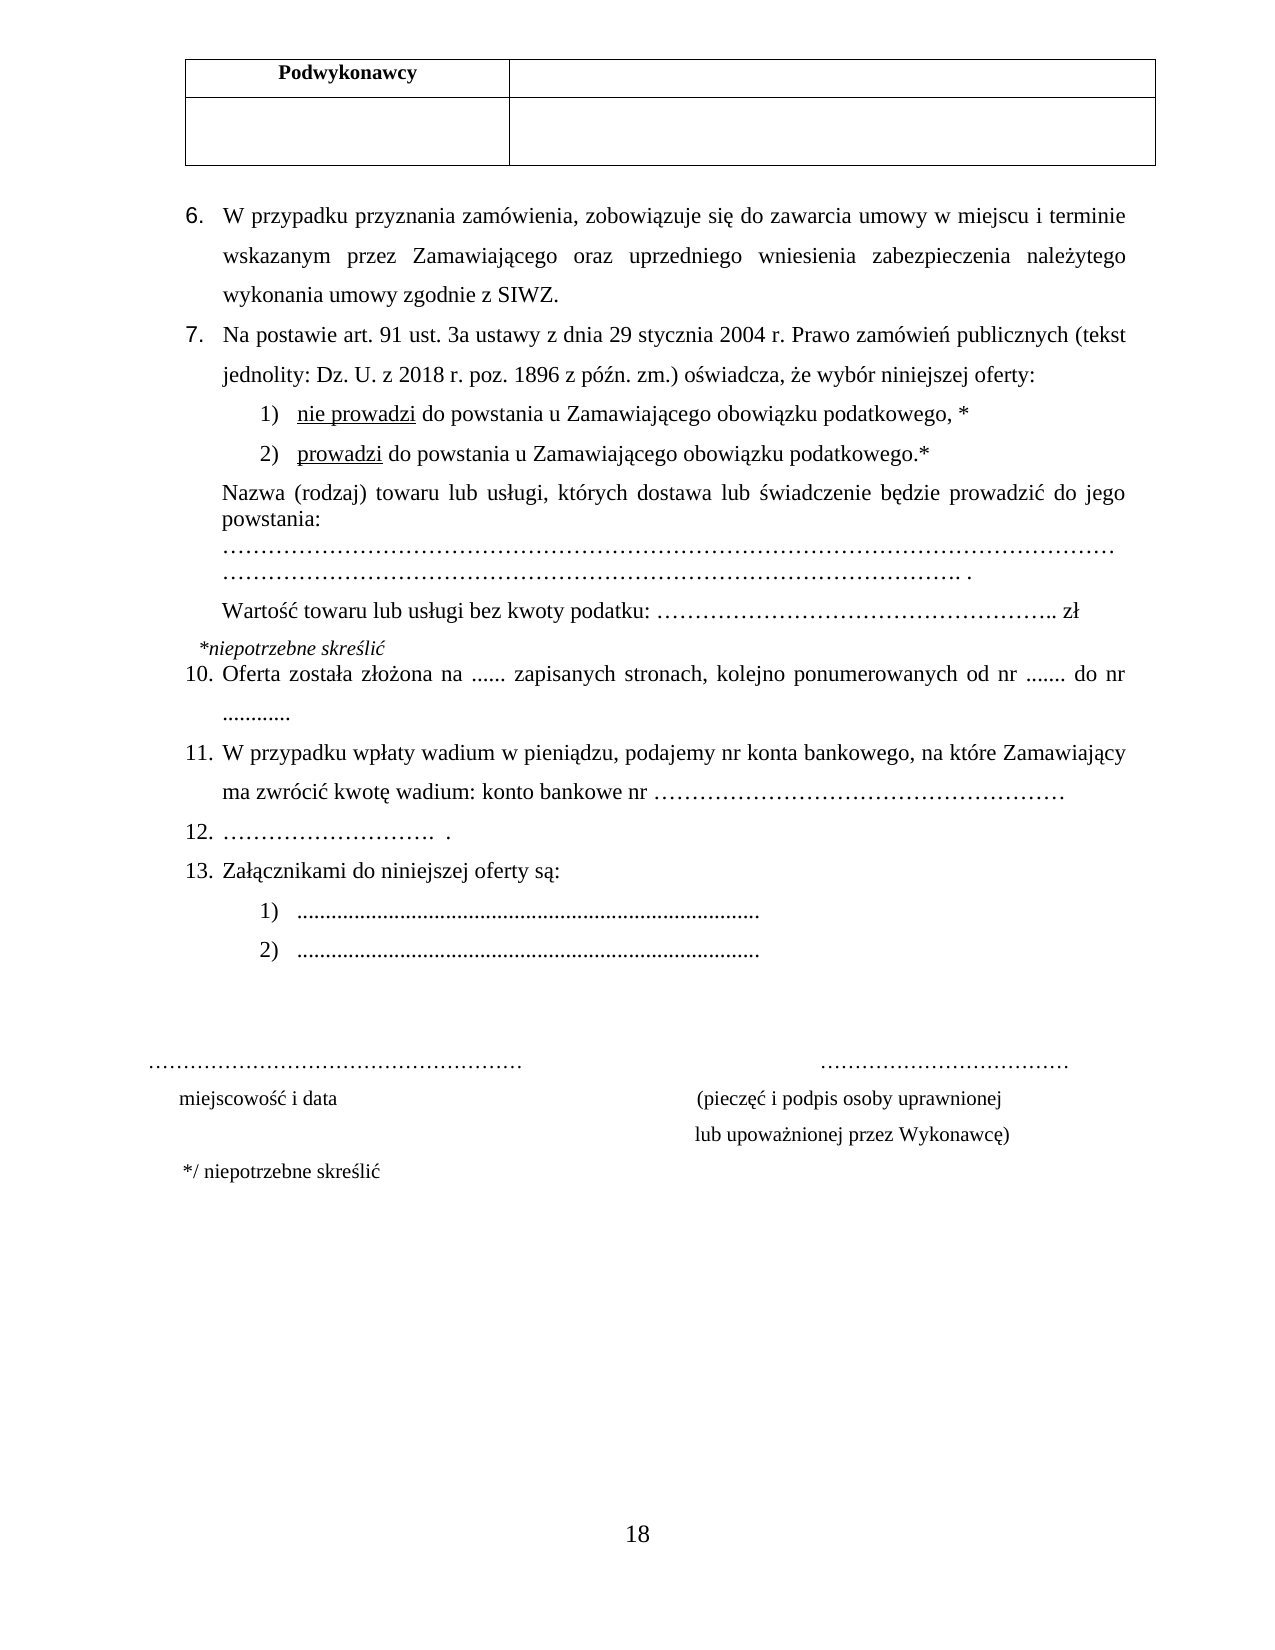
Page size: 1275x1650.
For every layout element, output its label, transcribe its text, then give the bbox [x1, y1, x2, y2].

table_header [186, 60, 509, 97]
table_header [510, 60, 1155, 97]
list W przypadku wpłaty wadium w pieniądzu, podajemy nr konta bankowego, na które Zamawiający ma zwrócić kwotę wadium: konto bankowe nr ……………………………………………… [185, 739, 1127, 805]
text ……………………………………………… ……………………………… [148, 1049, 1127, 1073]
list ………………………. . [185, 818, 1127, 844]
list W przypadku przyznania zamówienia, zobowiązuje się do zawarcia umowy w miejscu i terminie wskazanym przez Zamawiającego oraz uprzedniego wniesienia zabezpieczenia należytego wykonania umowy zgodnie z SIWZ. [185, 202, 1127, 308]
list Na postawie art. 91 ust. 3a ustawy z dnia 29 stycznia 2004 r. Prawo zamówień publicznych (tekst jednolity: Dz. U. z 2018 r. poz. 1896 z późn. zm.) oświadcza, że wybór niniejszej oferty: [185, 321, 1127, 387]
list ................................................................................. [259, 936, 1127, 963]
list prowadzi do powstania u Zamawiającego obowiązku podatkowego.* [259, 439, 1127, 466]
list Oferta została złożona na ...... zapisanych stronach, kolejno ponumerowanych od nr ....... do nr ............ [185, 660, 1127, 726]
text *niepotrzebne skreślić [177, 636, 1127, 660]
text lub upoważnionej przez Wykonawcę) [148, 1122, 1127, 1146]
text Wartość towaru lub usługi bez kwoty podatku: …………………………………………….. zł [222, 597, 1127, 623]
text miejscowość i data (pieczęć i podpis osoby uprawnionej [148, 1085, 1127, 1109]
list nie prowadzi do powstania u Zamawiającego obowiązku podatkowego, * [259, 400, 1127, 426]
text Nazwa (rodzaj) towaru lub usługi, których dostawa lub świadczenie będzie prowadzić do jego powstania: ……………………………………………………………………………………………………………………………………………………………………………………………. . [222, 479, 1127, 584]
list ................................................................................. [259, 897, 1127, 923]
table_cell [186, 98, 509, 165]
table_cell [510, 98, 1155, 165]
text */ niepotrzebne skreślić [148, 1158, 1127, 1183]
list Załącznikami do niniejszej oferty są: [185, 857, 1127, 884]
